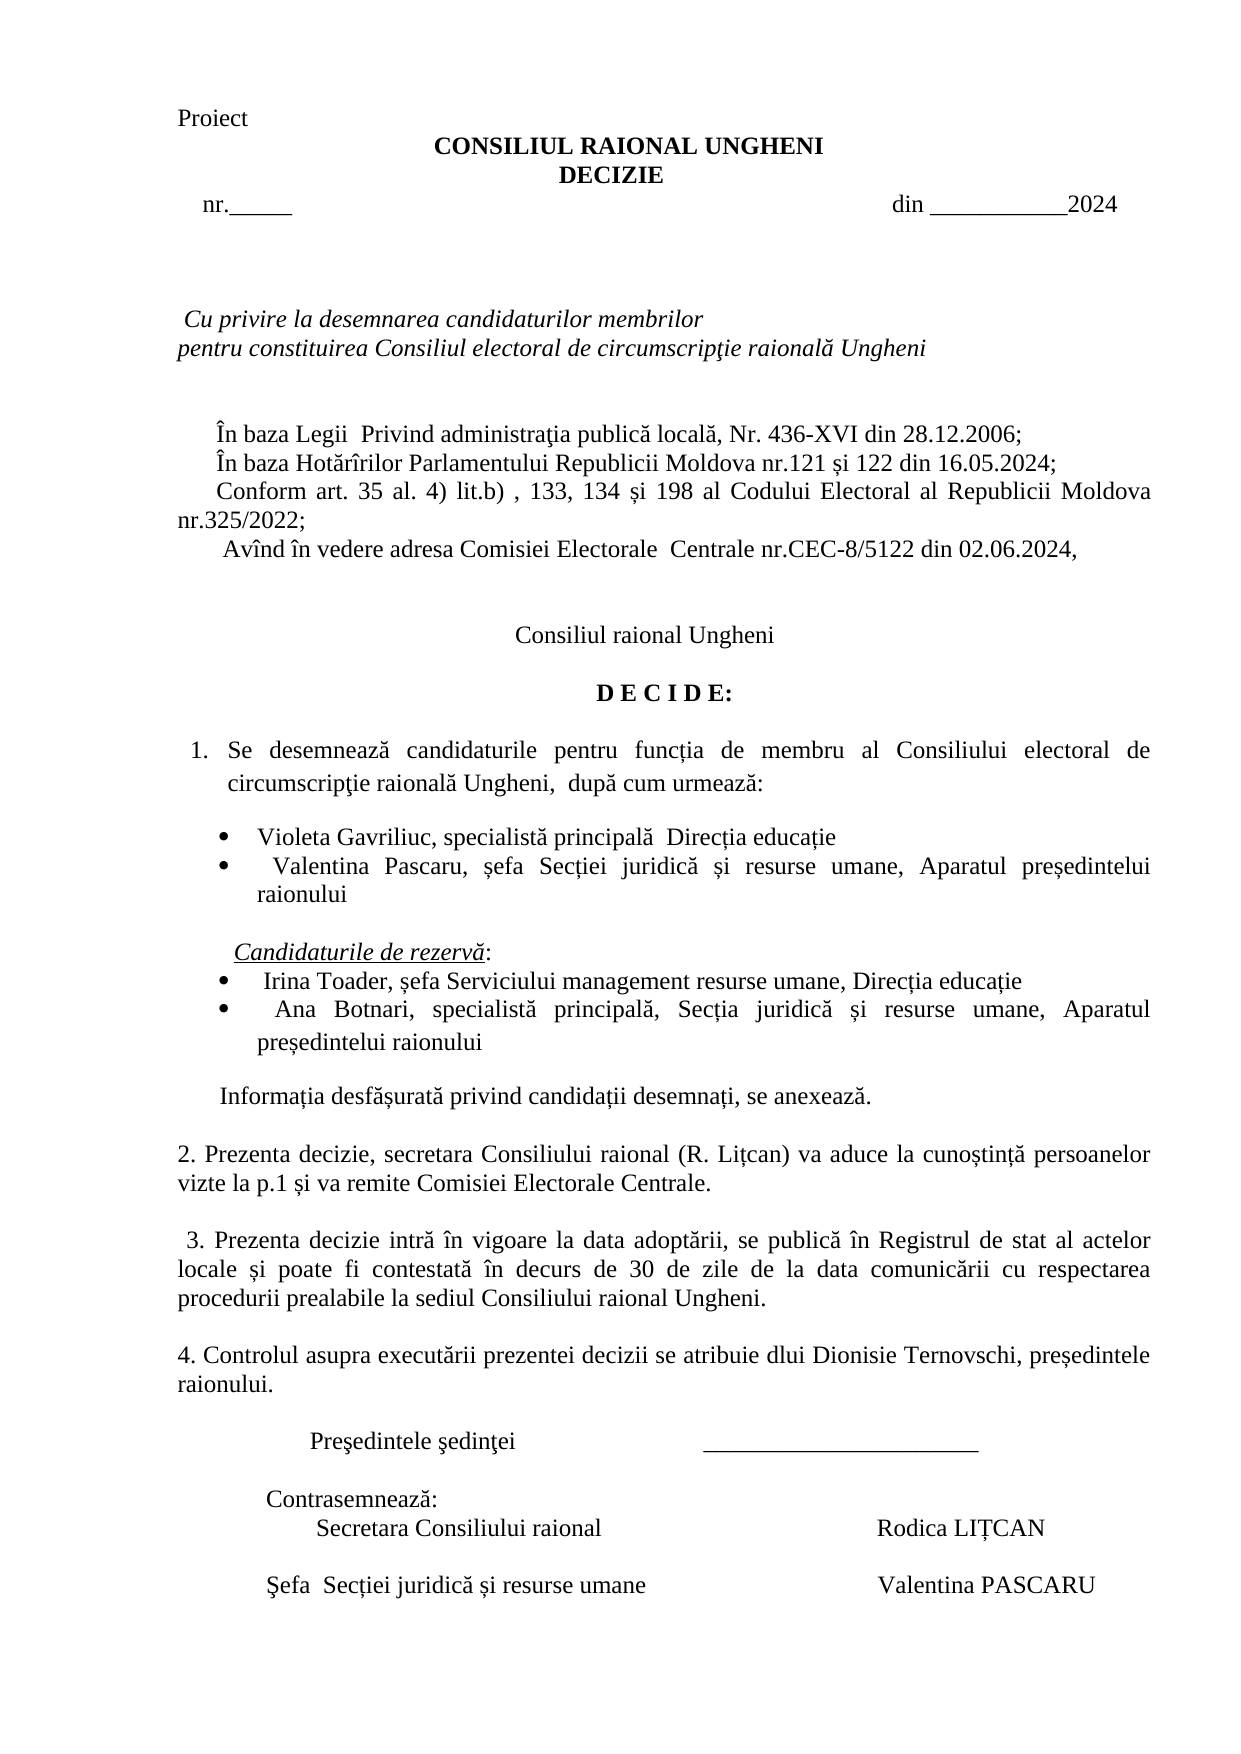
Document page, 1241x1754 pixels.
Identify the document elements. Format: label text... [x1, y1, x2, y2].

text 2. Prezenta decizie, secretara Consiliului raional (R. Lițcan) va aduce la cunoștință persoanelor vizte la p.1 și va remite Comisiei Electorale Centrale. [177, 1139, 1152, 1196]
text nr._____ din ___________2024 [177, 189, 1152, 218]
text Informația desfășurată privind candidații desemnați, se anexează. [219, 1081, 1152, 1110]
text Preşedintele şedinţei ______________________ [177, 1426, 1152, 1455]
list Violeta Gavriliuc, specialistă principală Direcția educație [219, 822, 1152, 851]
text Şefa Secției juridică și resurse umane Valentina PASCARU [177, 1570, 1152, 1599]
text În baza Legii Privind administraţia publică locală, Nr. 436-XVI din 28.12.2006; [177, 419, 1152, 448]
text DECIZIE [177, 160, 1152, 189]
text CONSILIUL RAIONAL UNGHENI [177, 131, 1152, 160]
text Candidaturile de rezervă: [177, 937, 1152, 966]
text D E C I D E: [177, 678, 1152, 706]
text 4. Controlul asupra executării prezentei decizii se atribuie dlui Dionisie Ternovschi, președintele raionului. [177, 1340, 1152, 1398]
text Conform art. 35 al. 4) lit.b) , 133, 134 și 198 al Codului Electoral al Republicii Moldova nr.325/2022; [177, 476, 1152, 534]
text Proiect [177, 74, 1152, 131]
text Contrasemnează: [177, 1484, 1152, 1513]
list Valentina Pascaru, șefa Secției juridică și resurse umane, Aparatul președintelui raionului [219, 851, 1152, 908]
text În baza Hotărîrilor Parlamentului Republicii Moldova nr.121 și 122 din 16.05.2024; [177, 448, 1152, 476]
text 3. Prezenta decizie intră în vigoare la data adoptării, se publică în Registrul de stat al actelor locale și poate fi contestată în decurs de 30 de zile de la data comunicării cu respectarea procedurii prealabile la sediul Consiliului raional Ungheni. [177, 1225, 1152, 1311]
text Cu privire la desemnarea candidaturilor membrilor [177, 304, 1152, 333]
text Avînd în vedere adresa Comisiei Electorale Centrale nr.CEC-8/5122 din 02.06.2024, [177, 534, 1152, 563]
list Se desemnează candidaturile pentru funcția de membru al Consiliului electoral de circumscripţie raională Ungheni, după cum urmează: [190, 735, 1152, 797]
text Consiliul raional Ungheni [177, 620, 1152, 649]
text Secretara Consiliului raional Rodica LIȚCAN [177, 1513, 1152, 1541]
text pentru constituirea Consiliul electoral de circumscripţie raională Ungheni [177, 333, 1152, 361]
list Ana Botnari, specialistă principală, Secția juridică și resurse umane, Aparatul președintelui raionului [219, 994, 1152, 1056]
list Irina Toader, șefa Serviciului management resurse umane, Direcția educație [219, 966, 1152, 994]
